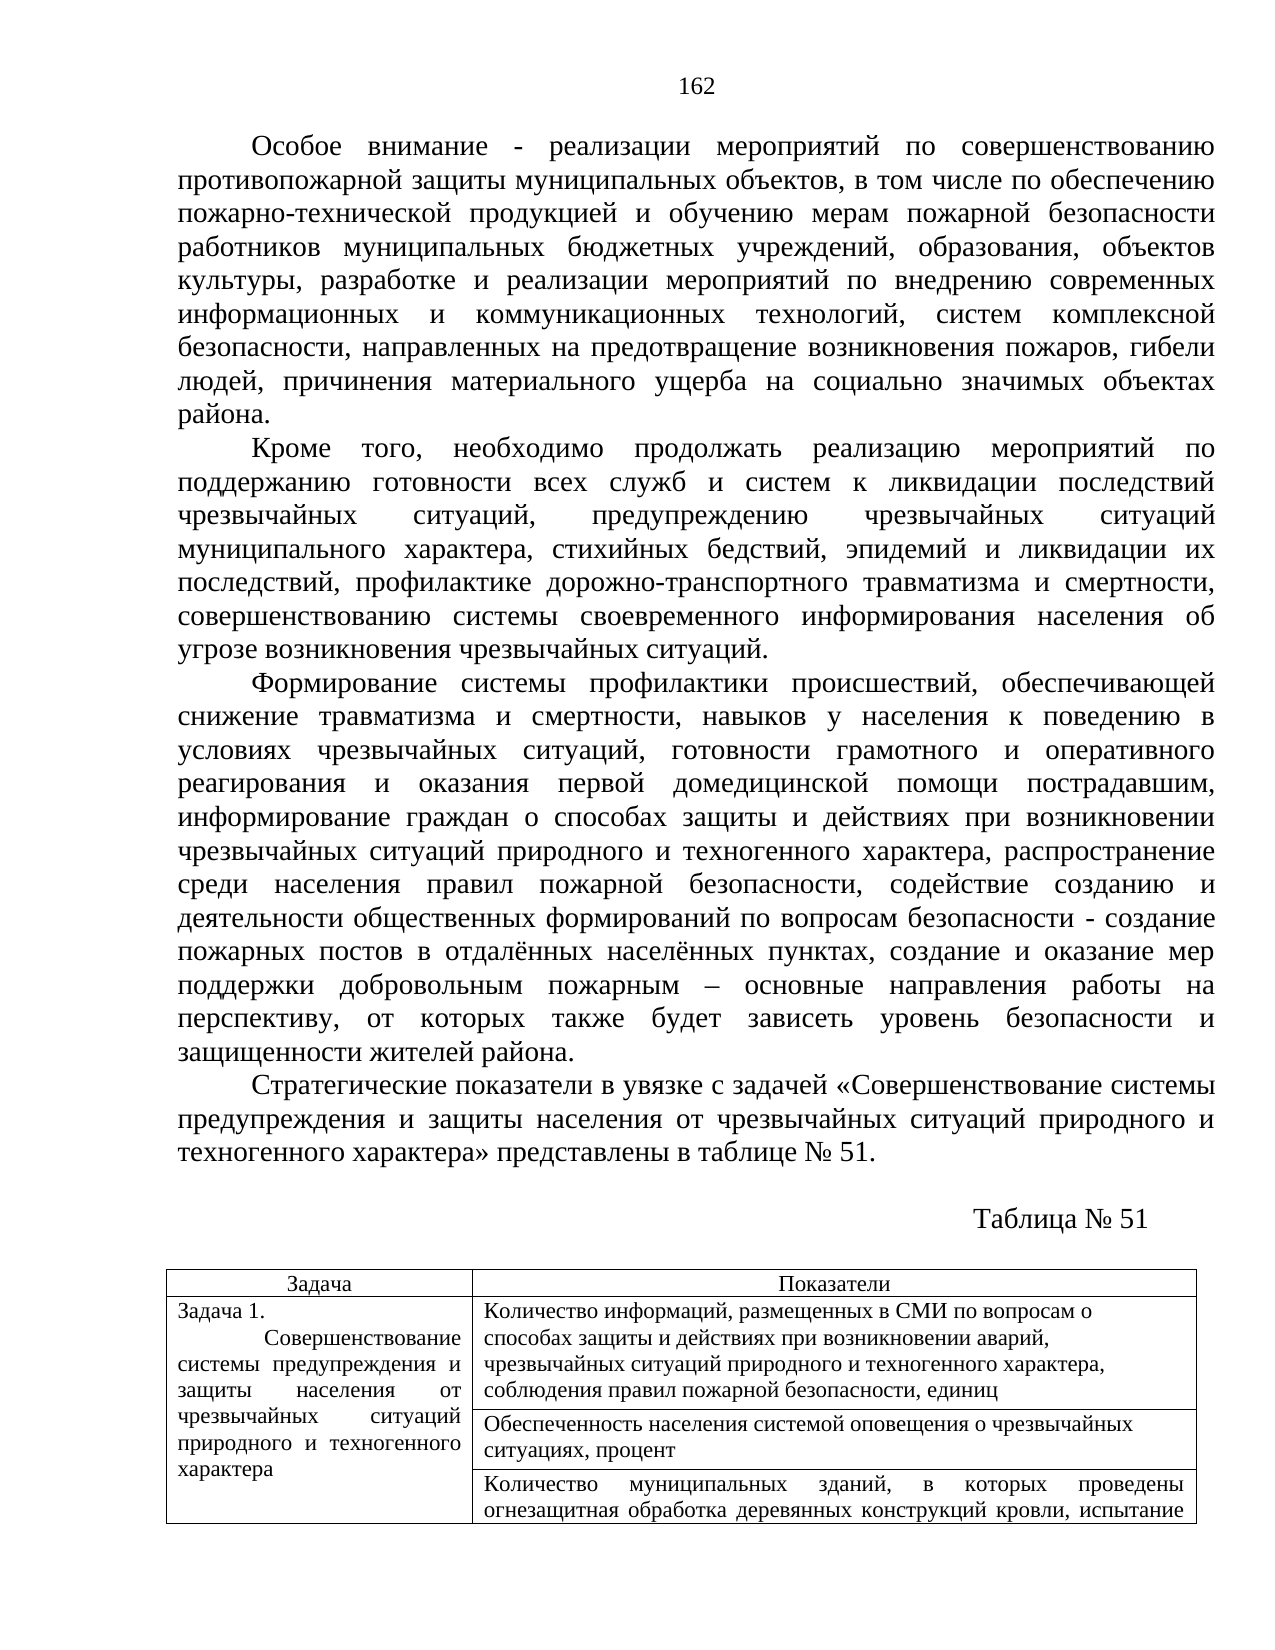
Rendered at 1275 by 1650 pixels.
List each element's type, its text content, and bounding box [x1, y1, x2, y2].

text Кроме того, необходимо продолжать реализацию мероприятий по поддержанию готовности всех служб и систем к ликвидации последствий чрезвычайных ситуаций, предупреждению чрезвычайных ситуаций муниципального характера, стихийных бедствий, эпидемий и ликвидации их последствий, профилактике дорожно-транспортного травматизма и смертности, совершенствованию системы своевременного информирования населения об угрозе возникновения чрезвычайных ситуаций. [177, 430, 1216, 665]
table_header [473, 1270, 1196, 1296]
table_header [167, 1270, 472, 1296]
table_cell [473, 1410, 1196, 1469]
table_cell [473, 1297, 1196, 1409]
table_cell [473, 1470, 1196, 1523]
text Формирование системы профилактики происшествий, обеспечивающей снижение травматизма и смертности, навыков у населения к поведению в условиях чрезвычайных ситуаций, готовности грамотного и оперативного реагирования и оказания первой домедицинской помощи пострадавшим, информирование граждан о способах защиты и действиях при возникновении чрезвычайных ситуаций природного и техногенного характера, распространение среди населения правил пожарной безопасности, содействие созданию и деятельности общественных формирований по вопросам безопасности - создание пожарных постов в отдалённых населённых пунктах, создание и оказание мер поддержки добровольным пожарным – основные направления работы на перспективу, от которых также будет зависеть уровень безопасности и защищенности жителей района. [177, 665, 1216, 1067]
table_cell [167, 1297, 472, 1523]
text Стратегические показатели в увязке с задачей «Совершенствование системы предупреждения и защиты населения от чрезвычайных ситуаций природного и техногенного характера» представлены в таблице № 51. [177, 1067, 1216, 1168]
text Таблица № 51 [177, 1202, 1216, 1235]
text Особое внимание - реализации мероприятий по совершенствованию противопожарной защиты муниципальных объектов, в том числе по обеспечению пожарно-технической продукцией и обучению мерам пожарной безопасности работников муниципальных бюджетных учреждений, образования, объектов культуры, разработке и реализации мероприятий по внедрению современных информационных и коммуникационных технологий, систем комплексной безопасности, направленных на предотвращение возникновения пожаров, гибели людей, причинения материального ущерба на социально значимых объектах района. [177, 128, 1216, 430]
